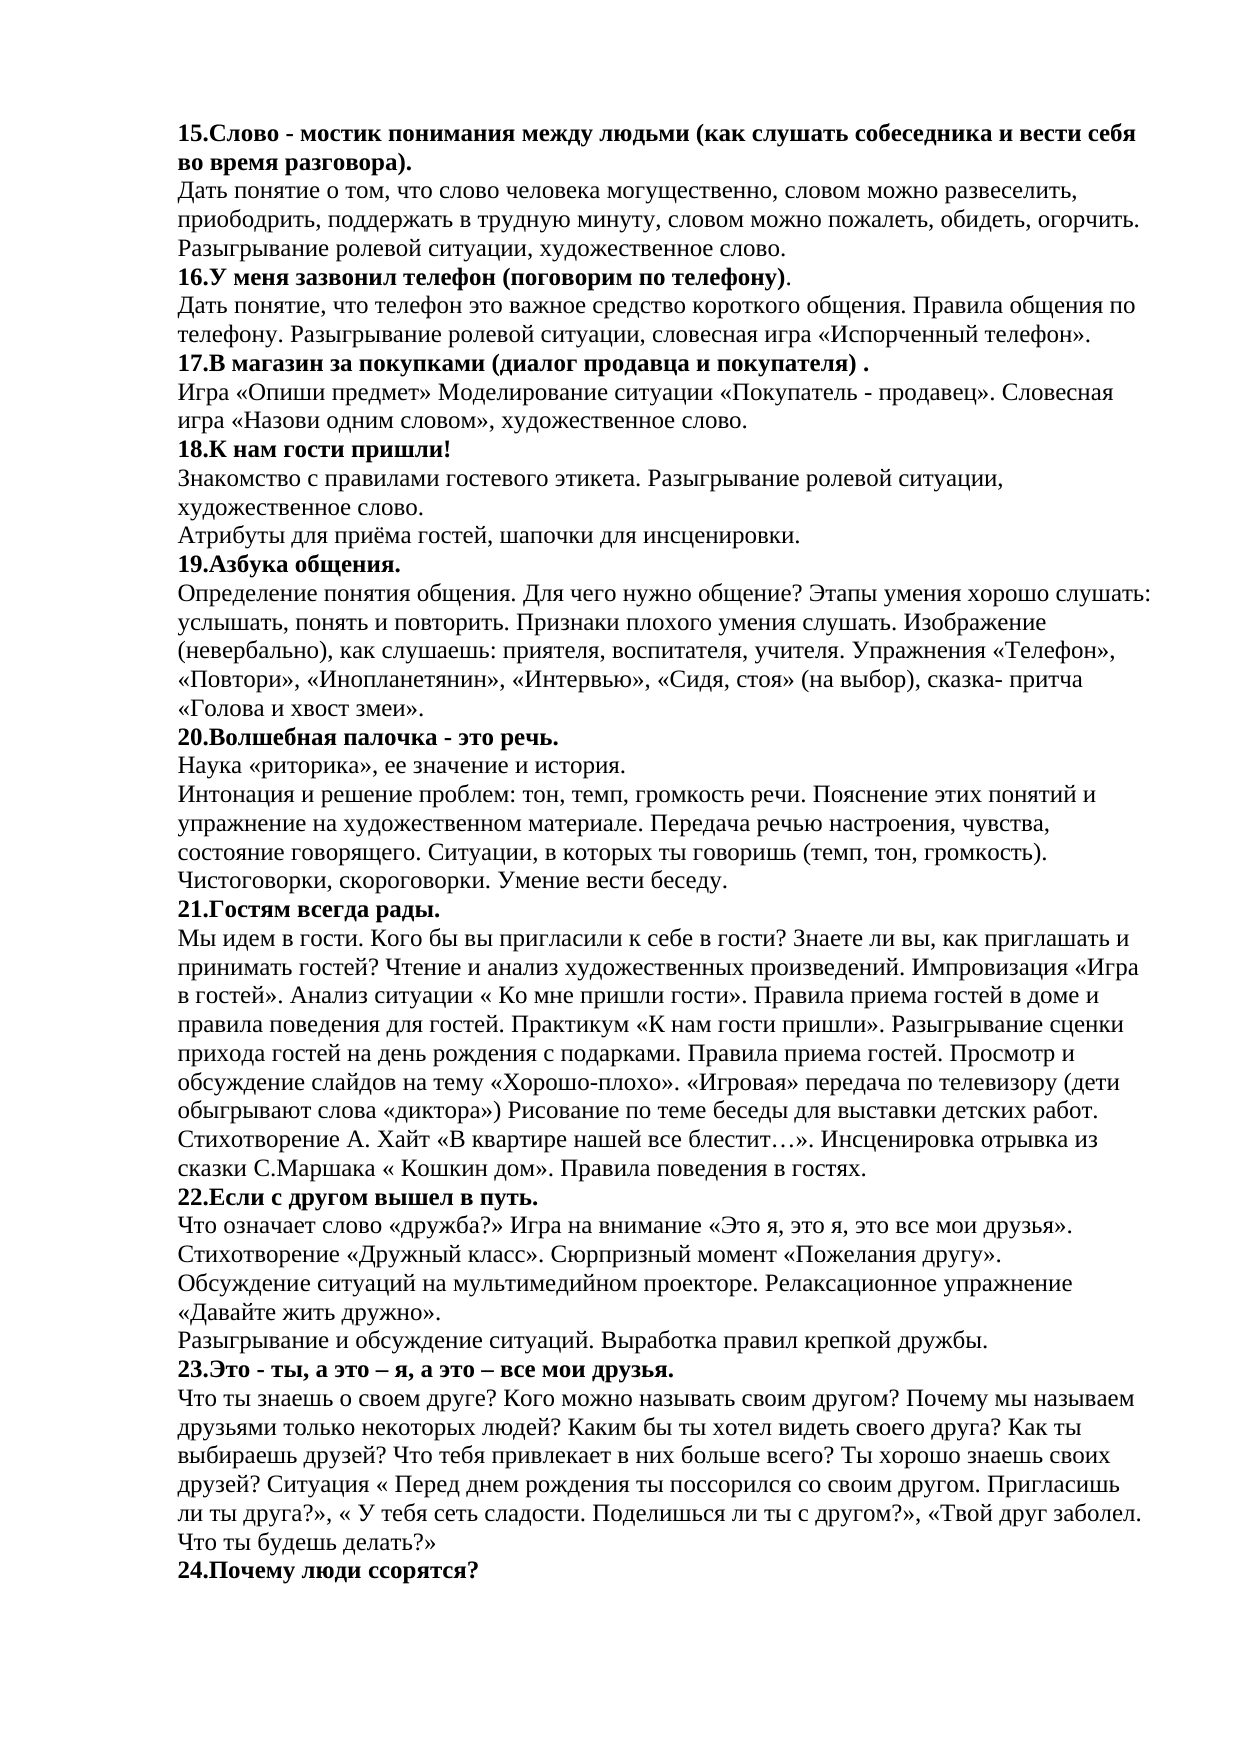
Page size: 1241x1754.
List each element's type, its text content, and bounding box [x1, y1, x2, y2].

text 22.Если с другом вышел в путь. [177, 1182, 1152, 1211]
text 23.Это - ты, а это – я, а это – все мои друзья. [177, 1354, 1152, 1383]
text Знакомство с правилами гостевого этикета. Разыгрывание ролевой ситуации, художественное слово. [177, 463, 1152, 521]
text Мы идем в гости. Кого бы вы пригласили к себе в гости? Знаете ли вы, как приглашать и принимать гостей? Чтение и анализ художественных произведений. Импровизация «Игра в гостей». Анализ ситуации « Ко мне пришли гости». Правила приема гостей в доме и правила поведения для гостей. Практикум «К нам гости пришли». Разыгрывание сценки прихода гостей на день рождения с подарками. Правила приема гостей. Просмотр и обсуждение слайдов на тему «Хорошо-плохо». «Игровая» передача по телевизору (дети обыгрывают слова «диктора») Рисование по теме беседы для выставки детских работ. Стихотворение А. Хайт «В квартире нашей все блестит…». Инсценировка отрывка из сказки С.Маршака « Кошкин дом». Правила поведения в гостях. [177, 923, 1152, 1182]
text 16.У меня зазвонил телефон (поговорим по телефону). [177, 262, 1152, 291]
text 21.Гостям всегда рады. [177, 894, 1152, 923]
text 20.Волшебная палочка - это речь. [177, 722, 1152, 751]
text Разыгрывание и обсуждение ситуаций. Выработка правил крепкой дружбы. [177, 1326, 1152, 1354]
text 18.К нам гости пришли! [177, 434, 1152, 463]
text 24.Почему люди ссорятся? [177, 1556, 1152, 1584]
text Атрибуты для приёма гостей, шапочки для инсценировки. [177, 521, 1152, 549]
text Наука «риторика», ее значение и история. [177, 751, 1152, 779]
text Обсуждение ситуаций на мультимедийном проекторе. Релаксационное упражнение «Давайте жить дружно». [177, 1268, 1152, 1326]
text 19.Азбука общения. [177, 549, 1152, 578]
text Дать понятие, что телефон это важное средство короткого общения. Правила общения по телефону. Разыгрывание ролевой ситуации, словесная игра «Испорченный телефон». [177, 291, 1152, 348]
text Интонация и решение проблем: тон, темп, громкость речи. Пояснение этих понятий и упражнение на художественном материале. Передача речью настроения, чувства, состояние говорящего. Ситуации, в которых ты говоришь (темп, тон, громкость). Чистоговорки, скороговорки. Умение вести беседу. [177, 779, 1152, 894]
text Дать понятие о том, что слово человека могущественно, словом можно развеселить, приободрить, поддержать в трудную минуту, словом можно пожалеть, обидеть, огорчить. Разыгрывание ролевой ситуации, художественное слово. [177, 176, 1152, 262]
text Что означает слово «дружба?» Игра на внимание «Это я, это я, это все мои друзья». Стихотворение «Дружный класс». Сюрпризный момент «Пожелания другу». [177, 1211, 1152, 1268]
text Игра «Опиши предмет» Моделирование ситуации «Покупатель - продавец». Словесная игра «Назови одним словом», художественное слово. [177, 377, 1152, 434]
text Что ты знаешь о своем друге? Кого можно называть своим другом? Почему мы называем друзьями только некоторых людей? Каким бы ты хотел видеть своего друга? Как ты выбираешь друзей? Что тебя привлекает в них больше всего? Ты хорошо знаешь своих друзей? Ситуация « Перед днем рождения ты поссорился со своим другом. Пригласишь ли ты друга?», « У тебя сеть сладости. Поделишься ли ты с другом?», «Твой друг заболел. Что ты будешь делать?» [177, 1383, 1152, 1556]
text 17.В магазин за покупками (диалог продавца и покупателя) . [177, 348, 1152, 377]
text Определение понятия общения. Для чего нужно общение? Этапы умения хорошо слушать: услышать, понять и повторить. Признаки плохого умения слушать. Изображение (невербально), как слушаешь: приятеля, воспитателя, учителя. Упражнения «Телефон», «Повтори», «Инопланетянин», «Интервью», «Сидя, стоя» (на выбор), сказка- притча «Голова и хвост змеи». [177, 578, 1152, 722]
text 15.Слово - мостик понимания между людьми (как слушать собеседника и вести себя во время разговора). [177, 118, 1152, 176]
